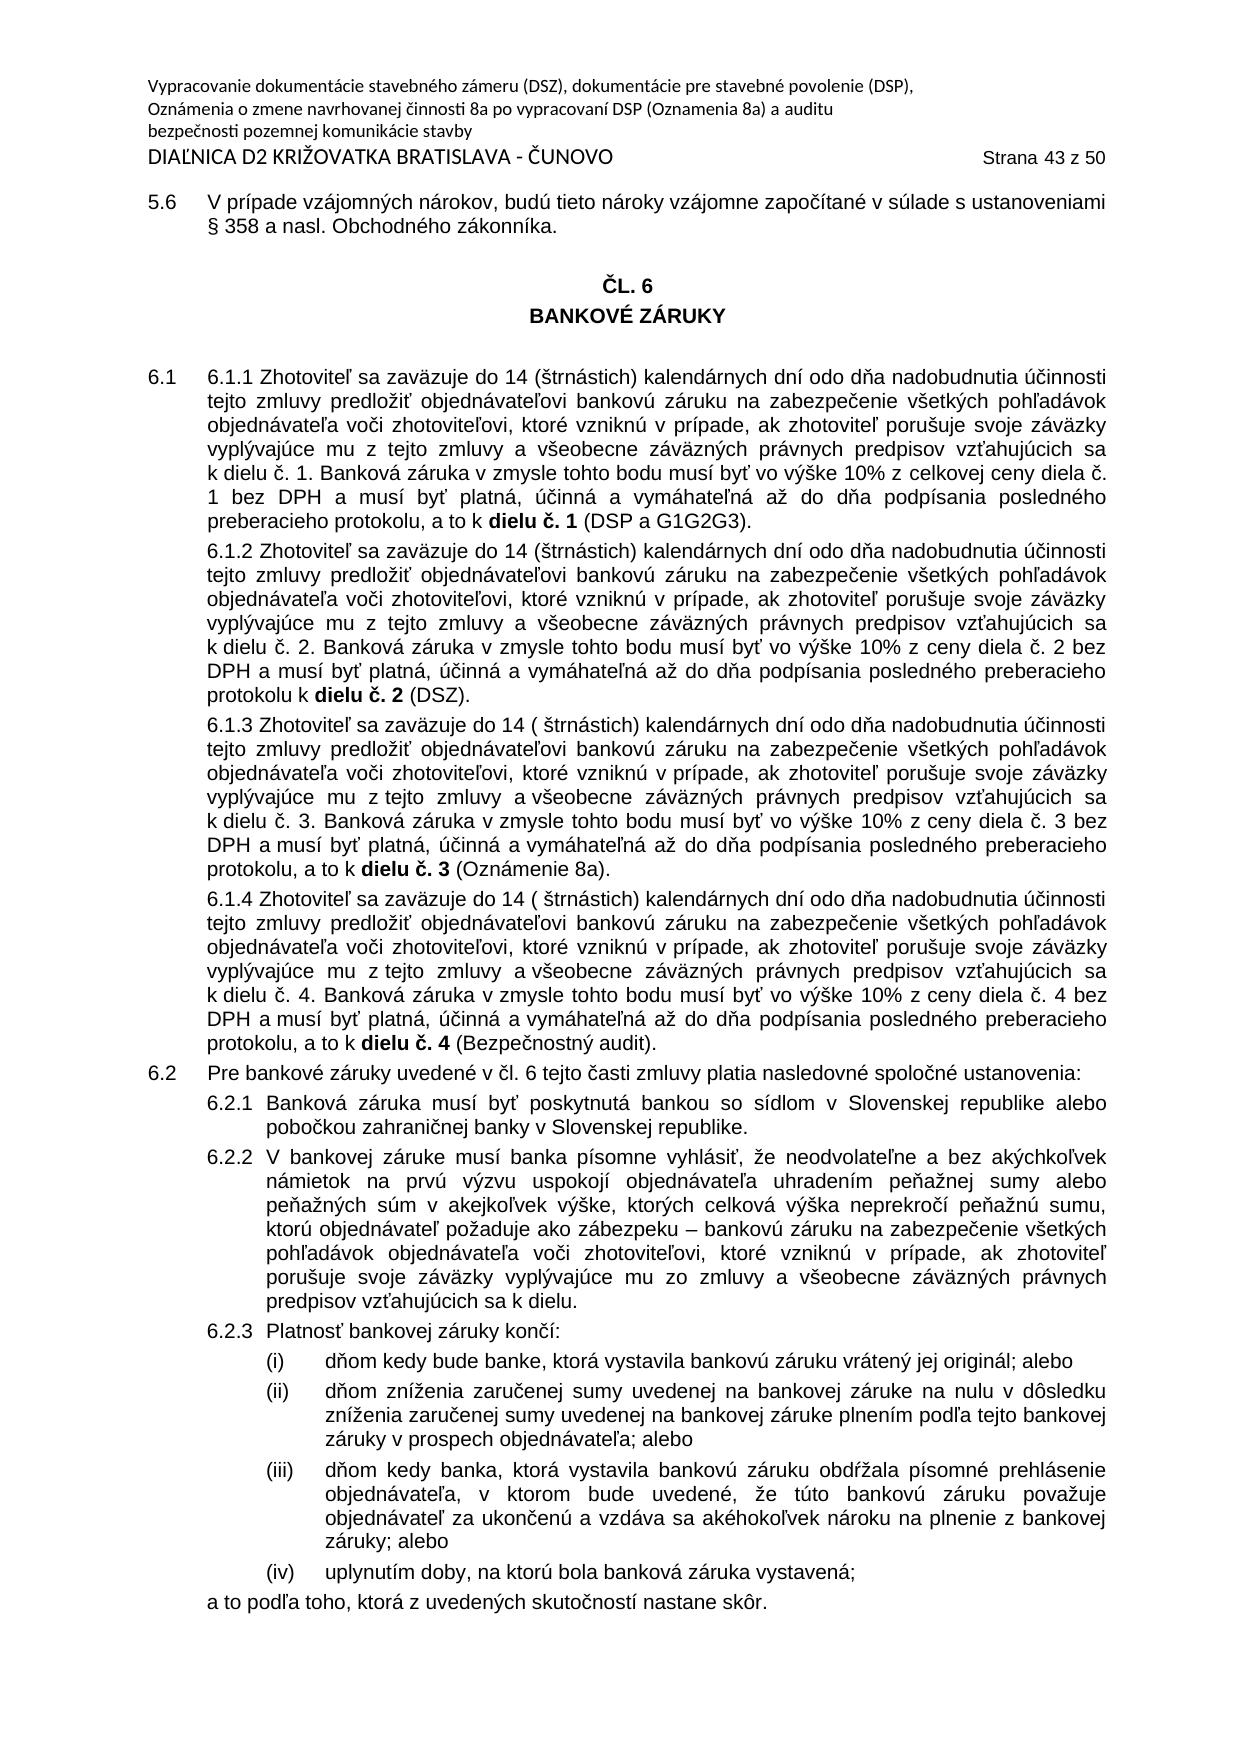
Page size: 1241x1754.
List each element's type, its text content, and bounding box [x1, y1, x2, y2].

list Banková záruka musí byť poskytnutá bankou so sídlom v Slovenskej republike alebo pobočkou zahraničnej banky v Slovenskej republike. [207, 1091, 1107, 1139]
list uplynutím doby, na ktorú bola banková záruka vystavená; [266, 1559, 1107, 1583]
list 6.1.1 Zhotoviteľ sa zaväzuje do 14 (štrnástich) kalendárnych dní odo dňa nadobudnutia účinnosti tejto zmluvy predložiť objednávateľovi bankovú záruku na zabezpečenie všetkých pohľadávok objednávateľa voči zhotoviteľovi, ktoré vzniknú v prípade, ak zhotoviteľ porušuje svoje záväzky vyplývajúce mu z tejto zmluvy a všeobecne záväzných právnych predpisov vzťahujúcich sa k dielu č. 1. Banková záruka v zmysle tohto bodu musí byť vo výške 10% z celkovej ceny diela č. 1 bez DPH a musí byť platná, účinná a vymáhateľná až do dňa podpísania posledného preberacieho protokolu, a to k dielu č. 1 (DSP a G1G2G3). [148, 365, 1107, 532]
list Platnosť bankovej záruky končí: [207, 1319, 1107, 1343]
text a to podľa toho, ktorá z uvedených skutočností nastane skôr. [148, 1590, 1107, 1614]
list Pre bankové záruky uvedené v čl. 6 tejto časti zmluvy platia nasledovné spoločné ustanovenia: [148, 1061, 1107, 1084]
list dňom zníženia zaručenej sumy uvedenej na bankovej záruke na nulu v dôsledku zníženia zaručenej sumy uvedenej na bankovej záruke plnením podľa tejto bankovej záruky v prospech objednávateľa; alebo [266, 1379, 1107, 1451]
list dňom kedy banka, ktorá vystavila bankovú záruku obdŕžala písomné prehlásenie objednávateľa, v ktorom bude uvedené, že túto bankovú záruku považuje objednávateľ za ukončenú a vzdáva sa akéhokoľvek nároku na plnenie z bankovej záruky; alebo [266, 1457, 1107, 1553]
text 6.1.4 Zhotoviteľ sa zaväzuje do 14 ( štrnástich) kalendárnych dní odo dňa nadobudnutia účinnosti tejto zmluvy predložiť objednávateľovi bankovú záruku na zabezpečenie všetkých pohľadávok objednávateľa voči zhotoviteľovi, ktoré vzniknú v prípade, ak zhotoviteľ porušuje svoje záväzky vyplývajúce mu z tejto zmluvy a všeobecne záväzných právnych predpisov vzťahujúcich sa k dielu č. 4. Banková záruka v zmysle tohto bodu musí byť vo výške 10% z ceny diela č. 4 bez DPH a musí byť platná, účinná a vymáhateľná až do dňa podpísania posledného preberacieho protokolu, a to k dielu č. 4 (Bezpečnostný audit). [207, 887, 1107, 1054]
list dňom kedy bude banke, ktorá vystavila bankovú záruku vrátený jej originál; alebo [266, 1349, 1107, 1373]
text BANKOVÉ ZÁRUKY [148, 304, 1107, 328]
list V prípade vzájomných nárokov, budú tieto nároky vzájomne započítané v súlade s ustanoveniami § 358 a nasl. Obchodného zákonníka. [148, 190, 1107, 238]
text 6.1.3 Zhotoviteľ sa zaväzuje do 14 ( štrnástich) kalendárnych dní odo dňa nadobudnutia účinnosti tejto zmluvy predložiť objednávateľovi bankovú záruku na zabezpečenie všetkých pohľadávok objednávateľa voči zhotoviteľovi, ktoré vzniknú v prípade, ak zhotoviteľ porušuje svoje záväzky vyplývajúce mu z tejto zmluvy a všeobecne záväzných právnych predpisov vzťahujúcich sa k dielu č. 3. Banková záruka v zmysle tohto bodu musí byť vo výške 10% z ceny diela č. 3 bez DPH a musí byť platná, účinná a vymáhateľná až do dňa podpísania posledného preberacieho protokolu, a to k dielu č. 3 (Oznámenie 8a). [207, 713, 1107, 880]
text ČL. 6 [148, 274, 1107, 298]
list V bankovej záruke musí banka písomne vyhlásiť, že neodvolateľne a bez akýchkoľvek námietok na prvú výzvu uspokojí objednávateľa uhradením peňažnej sumy alebo peňažných súm v akejkoľvek výške, ktorých celková výška neprekročí peňažnú sumu, ktorú objednávateľ požaduje ako zábezpeku – bankovú záruku na zabezpečenie všetkých pohľadávok objednávateľa voči zhotoviteľovi, ktoré vzniknú v prípade, ak zhotoviteľ porušuje svoje záväzky vyplývajúce mu zo zmluvy a všeobecne záväzných právnych predpisov vzťahujúcich sa k dielu. [207, 1145, 1107, 1313]
text 6.1.2 Zhotoviteľ sa zaväzuje do 14 (štrnástich) kalendárnych dní odo dňa nadobudnutia účinnosti tejto zmluvy predložiť objednávateľovi bankovú záruku na zabezpečenie všetkých pohľadávok objednávateľa voči zhotoviteľovi, ktoré vzniknú v prípade, ak zhotoviteľ porušuje svoje záväzky vyplývajúce mu z tejto zmluvy a všeobecne záväzných právnych predpisov vzťahujúcich sa k dielu č. 2. Banková záruka v zmysle tohto bodu musí byť vo výške 10% z ceny diela č. 2 bez DPH a musí byť platná, účinná a vymáhateľná až do dňa podpísania posledného preberacieho protokolu k dielu č. 2 (DSZ). [207, 539, 1107, 706]
